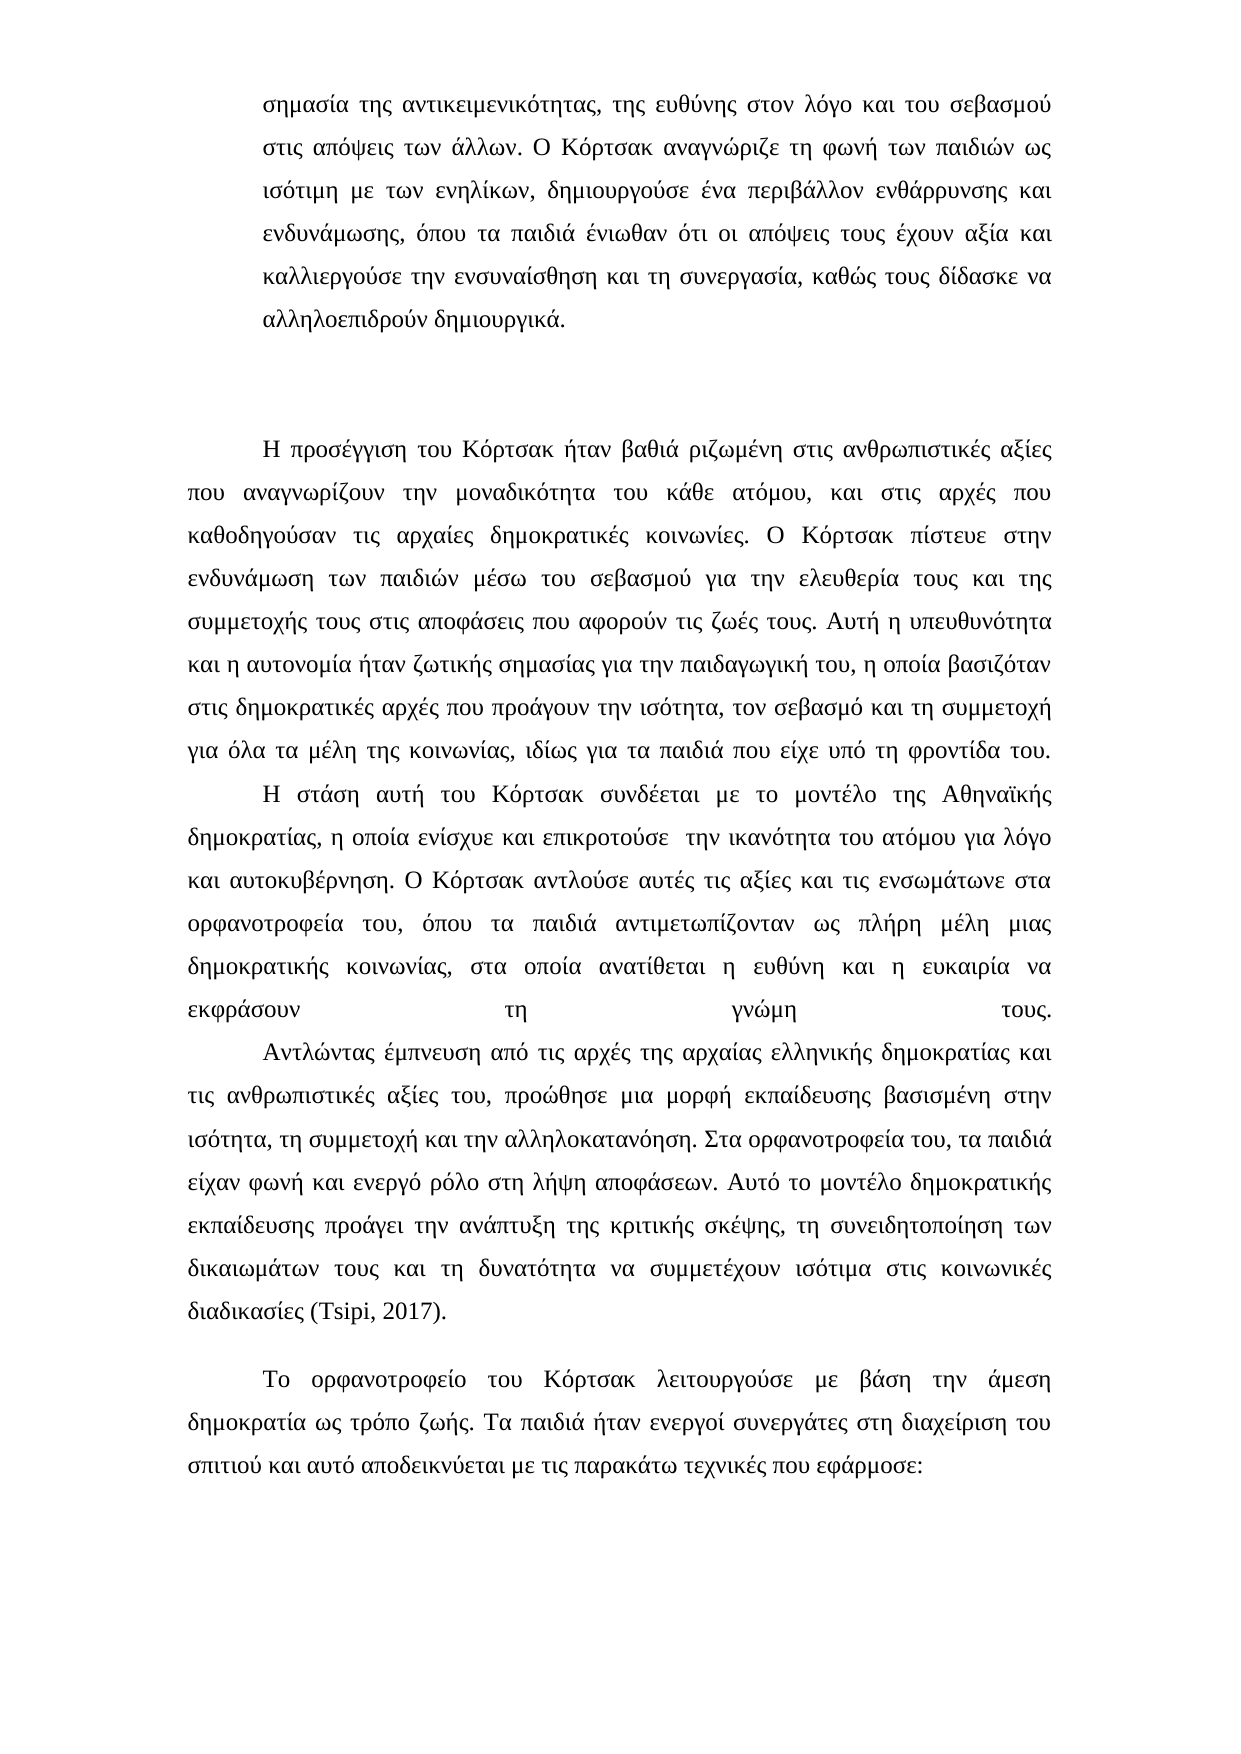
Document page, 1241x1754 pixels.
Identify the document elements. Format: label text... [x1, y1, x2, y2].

text Η προσέγγιση του Κόρτσακ ήταν βαθιά ριζωμένη στις ανθρωπιστικές αξίες που αναγνωρίζουν την μοναδικότητα του κάθε ατόμου, και στις αρχές που καθοδηγούσαν τις αρχαίες δημοκρατικές κοινωνίες. Ο Κόρτσακ πίστευε στην ενδυνάμωση των παιδιών μέσω του σεβασμού για την ελευθερία τους και της συμμετοχής τους στις αποφάσεις που αφορούν τις ζωές τους. Αυτή η υπευθυνότητα και η αυτονομία ήταν ζωτικής σημασίας για την παιδαγωγική του, η οποία βασιζόταν στις δημοκρατικές αρχές που προάγουν την ισότητα, τον σεβασμό και τη συμμετοχή για όλα τα μέλη της κοινωνίας, ιδίως για τα παιδιά που είχε υπό τη φροντίδα του. Η στάση αυτή του Κόρτσακ συνδέεται με το μοντέλο της Αθηναϊκής δημοκρατίας, η οποία ενίσχυε και επικροτούσε την ικανότητα του ατόμου για λόγο και αυτοκυβέρνηση. Ο Κόρτσακ αντλούσε αυτές τις αξίες και τις ενσωμάτωνε στα ορφανοτροφεία του, όπου τα παιδιά αντιμετωπίζονταν ως πλήρη μέλη μιας δημοκρατικής κοινωνίας, στα οποία ανατίθεται η ευθύνη και η ευκαιρία να εκφράσουν τη γνώμη τους. Αντλώντας έμπνευση από τις αρχές της αρχαίας ελληνικής δημοκρατίας και τις ανθρωπιστικές αξίες του, προώθησε μια μορφή εκπαίδευσης βασισμένη στην ισότητα, τη συμμετοχή και την αλληλοκατανόηση. Στα ορφανοτροφεία του, τα παιδιά είχαν φωνή και ενεργό ρόλο στη λήψη αποφάσεων. Αυτό το μοντέλο δημοκρατικής εκπαίδευσης προάγει την ανάπτυξη της κριτικής σκέψης, τη συνειδητοποίηση των δικαιωμάτων τους και τη δυνατότητα να συμμετέχουν ισότιμα στις κοινωνικές διαδικασίες (Tsipi, 2017). [187, 434, 1053, 1325]
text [262, 89, 1053, 333]
text Το ορφανοτροφείο του Κόρτσακ λειτουργούσε με βάση την άμεση δημοκρατία ως τρόπο ζωής. Τα παιδιά ήταν ενεργοί συνεργάτες στη διαχείριση του σπιτιού και αυτό αποδεικνύεται με τις παρακάτω τεχνικές που εφάρμοσε: [187, 1364, 1053, 1479]
